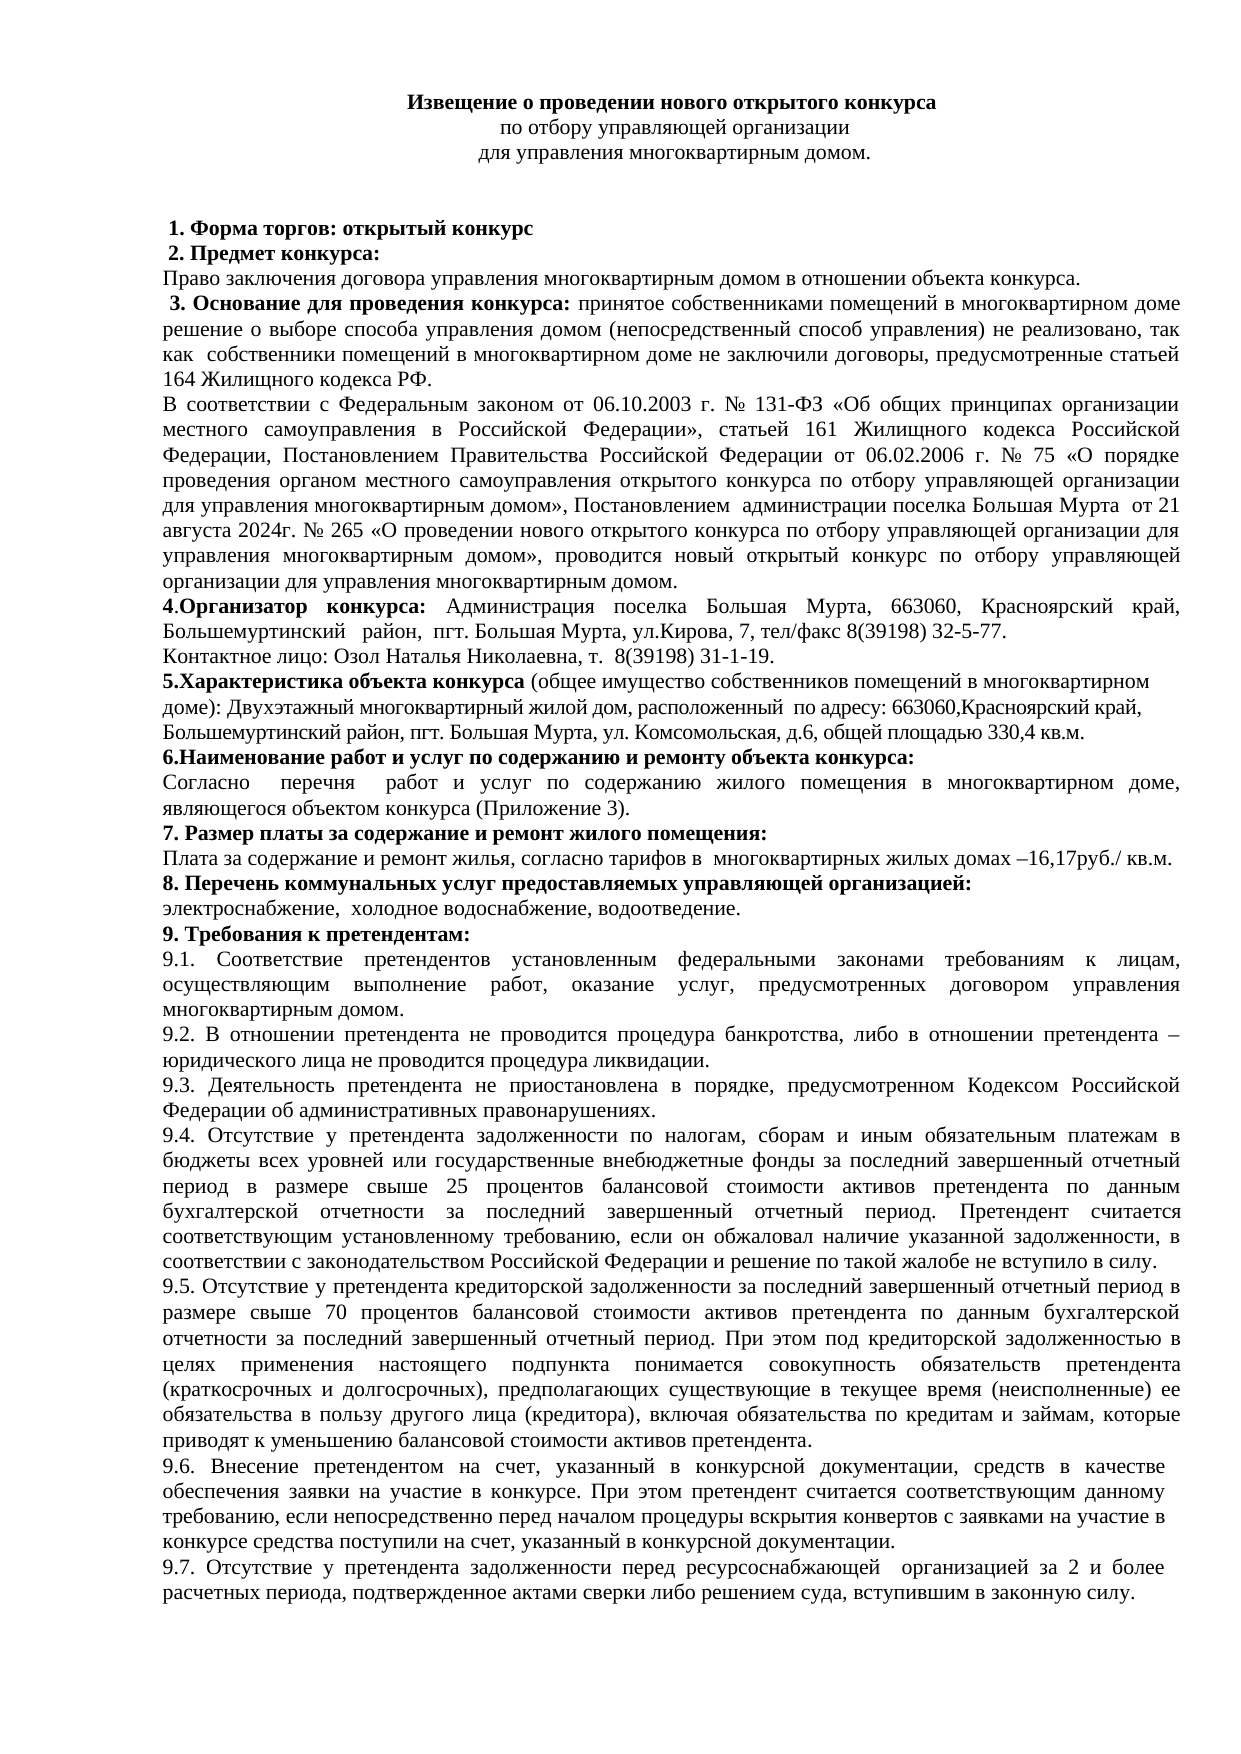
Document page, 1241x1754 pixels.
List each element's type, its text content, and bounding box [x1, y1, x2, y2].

text 9.2. В отношении претендента не проводится процедура банкротства, либо в отношении претендента – юридического лица не проводится процедура ликвидации. [162, 1021, 1181, 1072]
text 7. Размер платы за содержание и ремонт жилого помещения: [162, 820, 1181, 845]
text 9.7. Отсутствие у претендента задолженности перед ресурсоснабжающей организацией за 2 и более расчетных периода, подтвержденное актами сверки либо решением суда, вступившим в законную силу. [162, 1554, 1167, 1604]
text 9.5. Отсутствие у претендента кредиторской задолженности за последний завершенный отчетный период в размере свыше 70 процентов балансовой стоимости активов претендента по данным бухгалтерской отчетности за последний завершенный отчетный период. При этом под кредиторской задолженностью в целях применения настоящего подпункта понимается совокупность обязательств претендента (краткосрочных и долгосрочных), предполагающих существующие в текущее время (неисполненные) ее обязательства в пользу другого лица (кредитора), включая обязательства по кредитам и займам, которые приводят к уменьшению балансовой стоимости активов претендента. [162, 1273, 1181, 1453]
text 6.Наименование работ и услуг по содержанию и ремонту объекта конкурса: [162, 744, 1181, 769]
text Плата за содержание и ремонт жилья, согласно тарифов в многоквартирных жилых домах –16,17руб./ кв.м. [162, 845, 1181, 870]
text 1. Форма торгов: открытый конкурс [162, 215, 1181, 240]
text 8. Перечень коммунальных услуг предоставляемых управляющей организацией: [162, 870, 1181, 895]
text В соответствии с Федеральным законом от 06.10.2003 г. № 131-ФЗ «Об общих принципах организации местного самоуправления в Российской Федерации», статьей 161 Жилищного кодекса Российской Федерации, Постановлением Правительства Российской Федерации от 06.02.2006 г. № 75 «О порядке проведения органом местного самоуправления открытого конкурса по отбору управляющей организации для управления многоквартирным домом», Постановлением администрации поселка Большая Мурта от 21 августа 2024г. № 265 «О проведении нового открытого конкурса по отбору управляющей организации для управления многоквартирным домом», проводится новый открытый конкурс по отбору управляющей организации для управления многоквартирным домом. [162, 391, 1181, 593]
text 4.Организатор конкурса: Администрация поселка Большая Мурта, 663060, Красноярский край, Большемуртинский район, пгт. Большая Мурта, ул.Кирова, 7, тел/факс 8(39198) 32-5-77. [162, 593, 1181, 643]
text Право заключения договора управления многоквартирным домом в отношении объекта конкурса. [162, 265, 1181, 290]
text 9.1. Соответствие претендентов установленным федеральными законами требованиям к лицам, осуществляющим выполнение работ, оказание услуг, предусмотренных договором управления многоквартирным домом. [162, 946, 1181, 1021]
text 9.4. Отсутствие у претендента задолженности по налогам, сборам и иным обязательным платежам в бюджеты всех уровней или государственные внебюджетные фонды за последний завершенный отчетный период в размере свыше 25 процентов балансовой стоимости активов претендента по данным бухгалтерской отчетности за последний завершенный отчетный период. Претендент считается соответствующим установленному требованию, если он обжаловал наличие указанной задолженности, в соответствии с законодательством Российской Федерации и решение по такой жалобе не вступило в силу. [162, 1122, 1181, 1273]
text электроснабжение, холодное водоснабжение, водоотведение. [162, 895, 1181, 921]
text Извещение о проведении нового открытого конкурса [162, 89, 1181, 114]
text Согласно перечня работ и услуг по содержанию жилого помещения в многоквартирном доме, являющегося объектом конкурса (Приложение 3). [162, 769, 1181, 820]
text Контактное лицо: Озол Наталья Николаевна, т. 8(39198) 31-1-19. [162, 643, 1181, 668]
text 9.6. Внесение претендентом на счет, указанный в конкурсной документации, средств в качестве обеспечения заявки на участие в конкурсе. При этом претендент считается соответствующим данному требованию, если непосредственно перед началом процедуры вскрытия конвертов с заявками на участие в конкурсе средства поступили на счет, указанный в конкурсной документации. [162, 1453, 1167, 1554]
text 3. Основание для проведения конкурса: принятое собственниками помещений в многоквартирном доме решение о выборе способа управления домом (непосредственный способ управления) не реализовано, так как собственники помещений в многоквартирном доме не заключили договоры, предусмотренные статьей 164 Жилищного кодекса РФ. [162, 290, 1181, 391]
text 9. Требования к претендентам: [162, 921, 1181, 946]
text по отбору управляющей организации [162, 114, 1181, 139]
text 2. Предмет конкурса: [162, 240, 1181, 265]
text 9.3. Деятельность претендента не приостановлена в порядке, предусмотренном Кодексом Российской Федерации об административных правонарушениях. [162, 1072, 1181, 1122]
text для управления многоквартирным домом. [162, 139, 1181, 164]
text 5.Характеристика объекта конкурса (общее имущество собственников помещений в многоквартирном доме): Двухэтажный многоквартирный жилой дом, расположенный по адресу: 663060,Красноярский край, Большемуртинский район, пгт. Большая Мурта, ул. Комсомольская, д.6, общей площадью 330,4 кв.м. [162, 668, 1181, 744]
